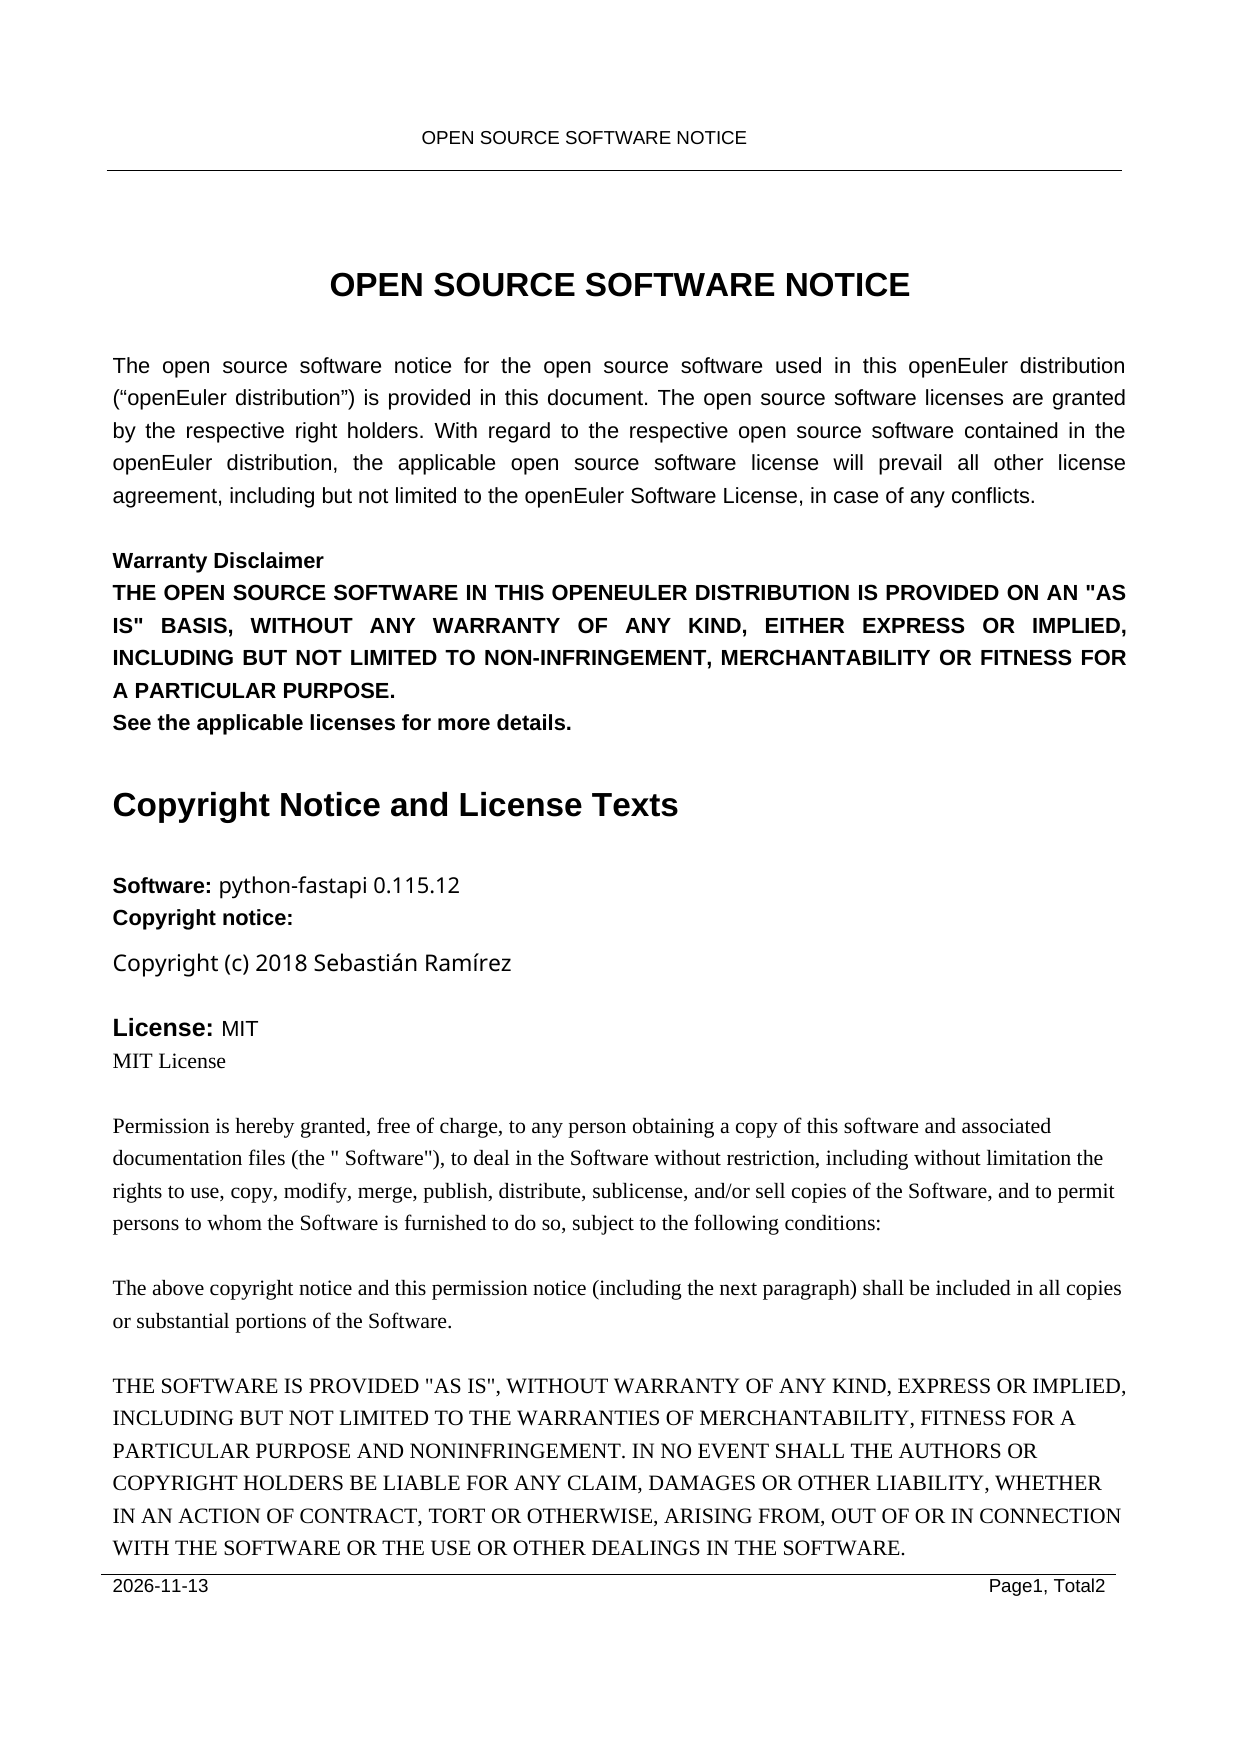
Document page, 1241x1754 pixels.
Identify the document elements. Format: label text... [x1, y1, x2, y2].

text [112, 1044, 1128, 1564]
text Copyright notice: [112, 901, 1128, 934]
text Copyright (c) 2018 Sebastián Ramírez [112, 947, 1128, 1012]
text OPEN SOURCE SOFTWARE NOTICE [112, 251, 1128, 316]
title Software: python-fastapi 0.115.12 [112, 869, 1128, 901]
text Copyright Notice and License Texts [112, 771, 1128, 836]
text License: MIT [112, 1012, 1128, 1044]
text The open source software notice for the open source software used in this openEuler distribution (“openEuler distribution”) is provided in this document. The open source software licenses are granted by the respective right holders. With regard to the respective open source software contained in the openEuler distribution, the applicable open source software license will prevail all other license agreement, including but not limited to the openEuler Software License, in case of any conflicts. [112, 349, 1128, 511]
text Warranty Disclaimer [112, 544, 1128, 576]
text THE OPEN SOURCE SOFTWARE IN THIS OPENEULER DISTRIBUTION IS PROVIDED ON AN "AS IS" BASIS, WITHOUT ANY WARRANTY OF ANY KIND, EITHER EXPRESS OR IMPLIED, INCLUDING BUT NOT LIMITED TO NON-INFRINGEMENT, MERCHANTABILITY OR FITNESS FOR A PARTICULAR PURPOSE. See the applicable licenses for more details. [112, 576, 1128, 739]
